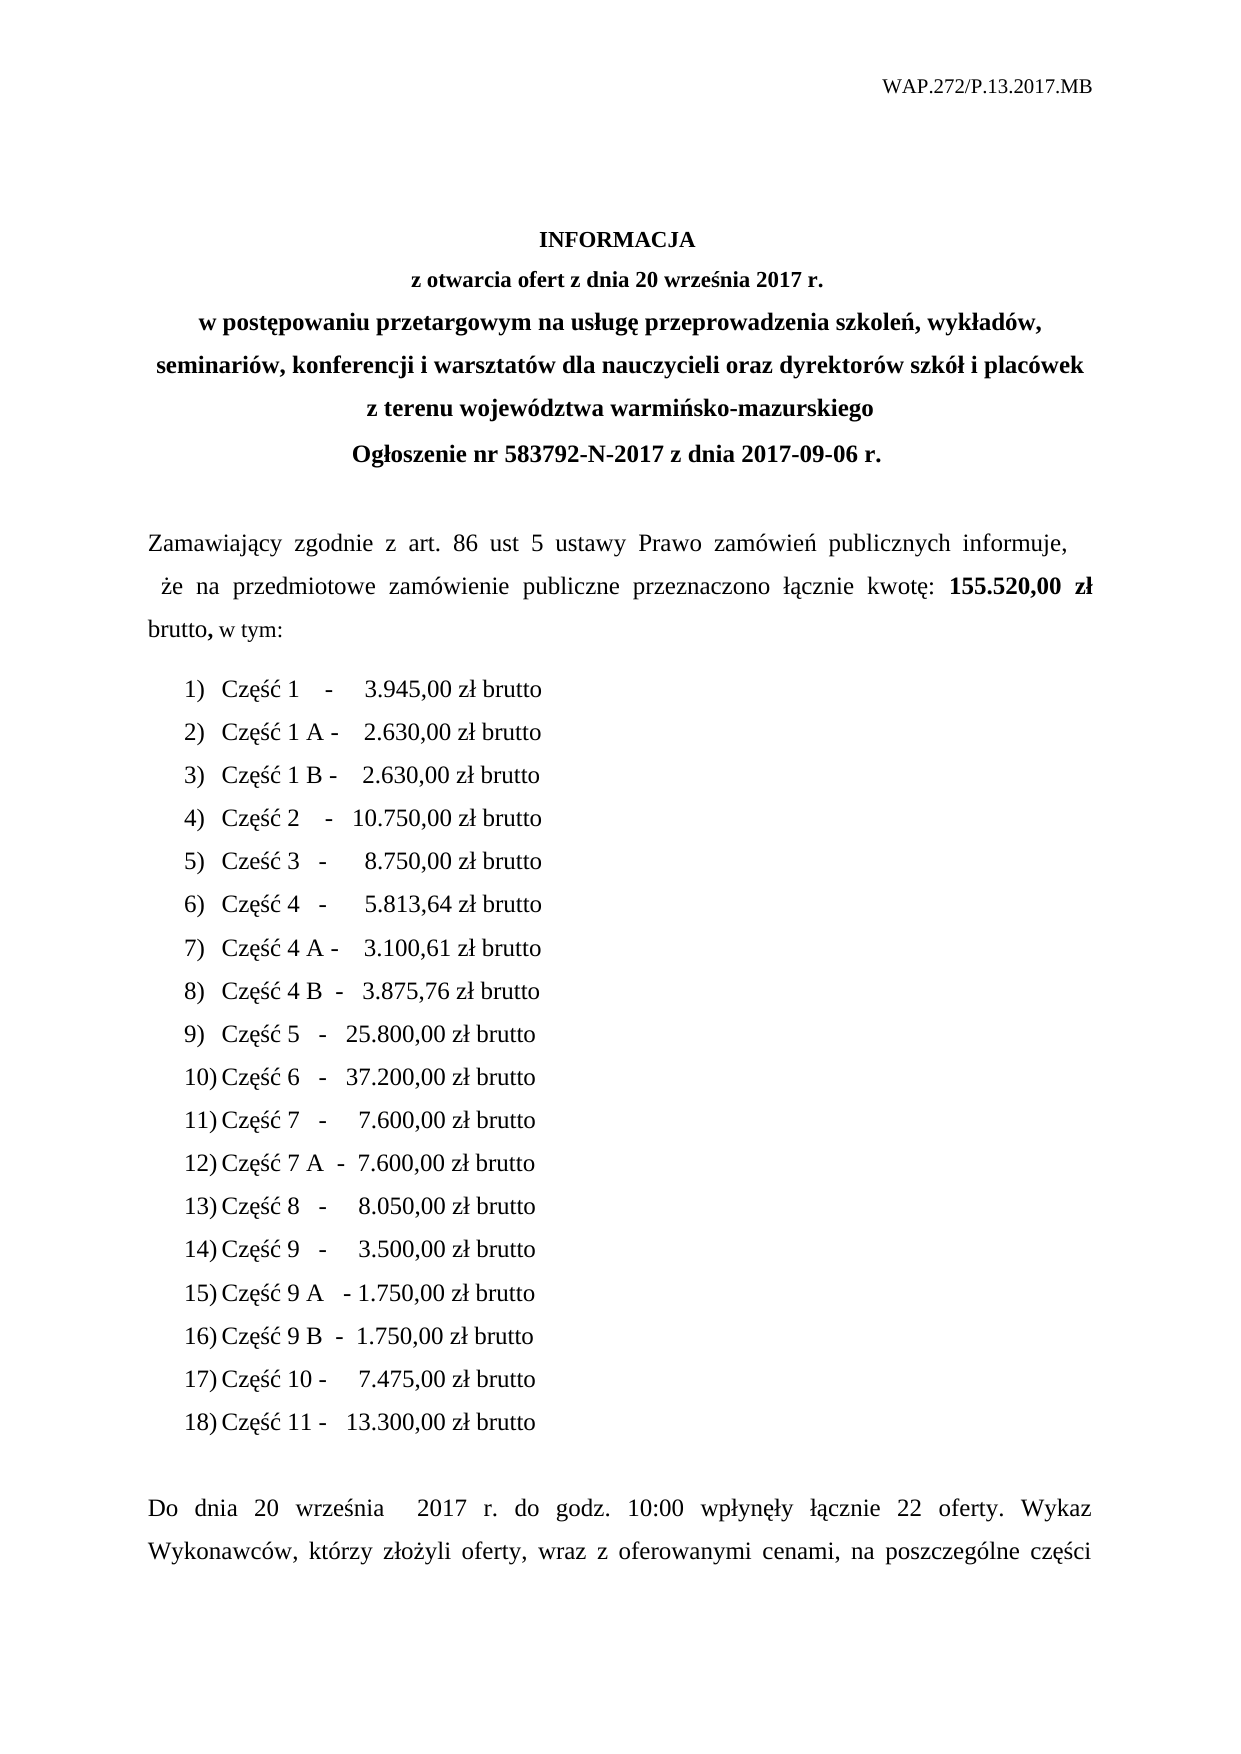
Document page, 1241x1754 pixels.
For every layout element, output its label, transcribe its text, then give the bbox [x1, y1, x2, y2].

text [148, 1493, 1093, 1565]
list Część 4 B - 3.875,76 zł brutto [184, 976, 1093, 1004]
list Część 1 A - 2.630,00 zł brutto [184, 717, 1093, 746]
list Część 6 - 37.200,00 zł brutto [184, 1062, 1093, 1091]
list Część 7 - 7.600,00 zł brutto [184, 1105, 1093, 1134]
list Część 1 B - 2.630,00 zł brutto [184, 760, 1093, 789]
list Część 1 - 3.945,00 zł brutto [184, 674, 1093, 703]
list Część 7 A - 7.600,00 zł brutto [184, 1148, 1093, 1177]
list Część 9 B - 1.750,00 zł brutto [184, 1321, 1093, 1349]
text Zamawiający zgodnie z art. 86 ust 5 ustawy Prawo zamówień publicznych informuje, że na przedmiotowe zamówienie publiczne przeznaczono łącznie kwotę: 155.520,00 zł brutto, w tym: [148, 528, 1093, 643]
list Cześć 3 - 8.750,00 zł brutto [184, 846, 1093, 875]
list Część 8 - 8.050,00 zł brutto [184, 1191, 1093, 1220]
list Część 11 - 13.300,00 zł brutto [184, 1407, 1093, 1436]
list Część 9 - 3.500,00 zł brutto [184, 1234, 1093, 1263]
list Część 4 - 5.813,64 zł brutto [184, 889, 1093, 918]
list Część 2 - 10.750,00 zł brutto [184, 803, 1093, 832]
list Część 5 - 25.800,00 zł brutto [184, 1019, 1093, 1048]
list Część 4 A - 3.100,61 zł brutto [184, 933, 1093, 961]
list Część 10 - 7.475,00 zł brutto [184, 1364, 1093, 1393]
text INFORMACJA z otwarcia ofert z dnia 20 września 2017 r. w postępowaniu przetargowym na usługę przeprowadzenia szkoleń, wykładów, seminariów, konferencji i warsztatów dla nauczycieli oraz dyrektorów szkół i placówek z terenu województwa warmińsko-mazurskiego Ogłoszenie nr 583792-N-2017 z dnia 2017-09-06 r. [148, 227, 1093, 468]
list Część 9 A - 1.750,00 zł brutto [184, 1278, 1093, 1306]
